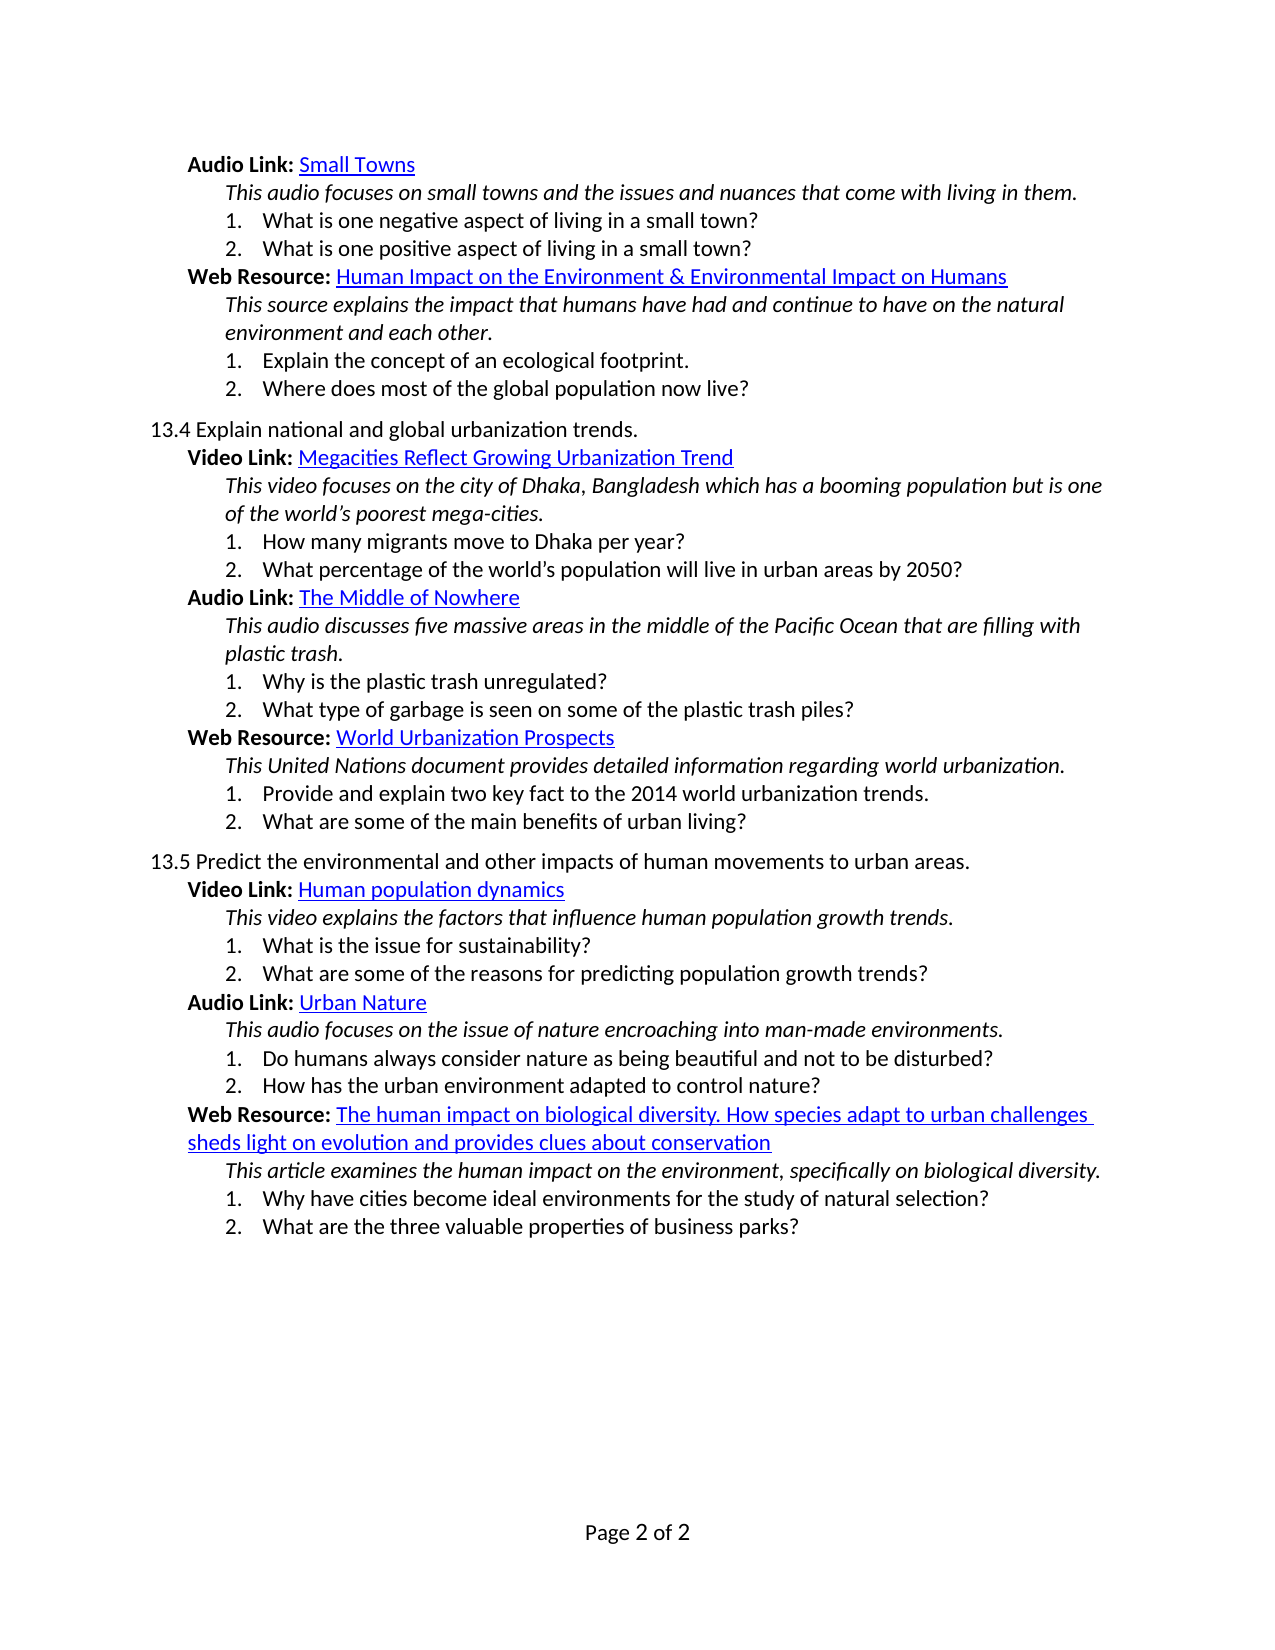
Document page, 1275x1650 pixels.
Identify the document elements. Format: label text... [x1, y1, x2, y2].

text Video Link: Megacities Reflect Growing Urbanization Trend [187, 443, 1125, 471]
list Why is the plastic trash unregulated? [225, 667, 1125, 695]
list This source explains the impact that humans have had and continue to have on the natural environment and each other. [225, 290, 1125, 346]
list What percentage of the world’s population will live in urban areas by 2050? [225, 555, 1125, 583]
list How many migrants move to Dhaka per year? [225, 527, 1125, 555]
list This United Nations document provides detailed information regarding world urbanization. [187, 751, 1125, 779]
list Why have cities become ideal environments for the study of natural selection? [225, 1184, 1125, 1212]
list Do humans always consider nature as being beautiful and not to be disturbed? [225, 1044, 1125, 1072]
text This audio focuses on the issue of nature encroaching into man-made environments. [187, 1016, 1125, 1044]
text 13.5 Predict the environmental and other impacts of human movements to urban areas. [150, 847, 1125, 876]
text This audio discusses five massive areas in the middle of the Pacific Ocean that are filling with plastic trash. [225, 611, 1125, 667]
list What are some of the reasons for predicting population growth trends? [225, 959, 1125, 988]
list How has the urban environment adapted to control nature? [225, 1072, 1125, 1100]
text This audio focuses on small towns and the issues and nuances that come with living in them. [187, 178, 1125, 206]
text Audio Link: Urban Nature [187, 988, 1125, 1016]
text Audio Link: Small Towns [187, 150, 1125, 178]
list Provide and explain two key fact to the 2014 world urbanization trends. [225, 779, 1125, 807]
text 13.4 Explain national and global urbanization trends. [150, 415, 1125, 443]
list What is one positive aspect of living in a small town? [225, 234, 1125, 262]
text Audio Link: The Middle of Nowhere [187, 583, 1125, 611]
text This video explains the factors that influence human population growth trends. [187, 903, 1125, 932]
list Web Resource: The human impact on biological diversity. How species adapt to urban challenges sheds light on evolution and provides clues about conservation [187, 1100, 1125, 1156]
list What type of garbage is seen on some of the plastic trash piles? [225, 695, 1125, 723]
text Video Link: Human population dynamics [187, 876, 1125, 903]
text This video focuses on the city of Dhaka, Bangladesh which has a booming population but is one of the world’s poorest mega-cities. [225, 471, 1125, 527]
list This article examines the human impact on the environment, specifically on biological diversity. [187, 1156, 1125, 1184]
list What is one negative aspect of living in a small town? [225, 206, 1125, 234]
list Web Resource: Human Impact on the Environment & Environmental Impact on Humans [187, 262, 1125, 290]
list What is the issue for sustainability? [225, 932, 1125, 959]
list What are some of the main benefits of urban living? [225, 807, 1125, 835]
list What are the three valuable properties of business parks? [225, 1212, 1125, 1240]
list Where does most of the global population now live? [225, 374, 1125, 402]
list Explain the concept of an ecological footprint. [225, 346, 1125, 374]
list Web Resource: World Urbanization Prospects [187, 723, 1125, 751]
